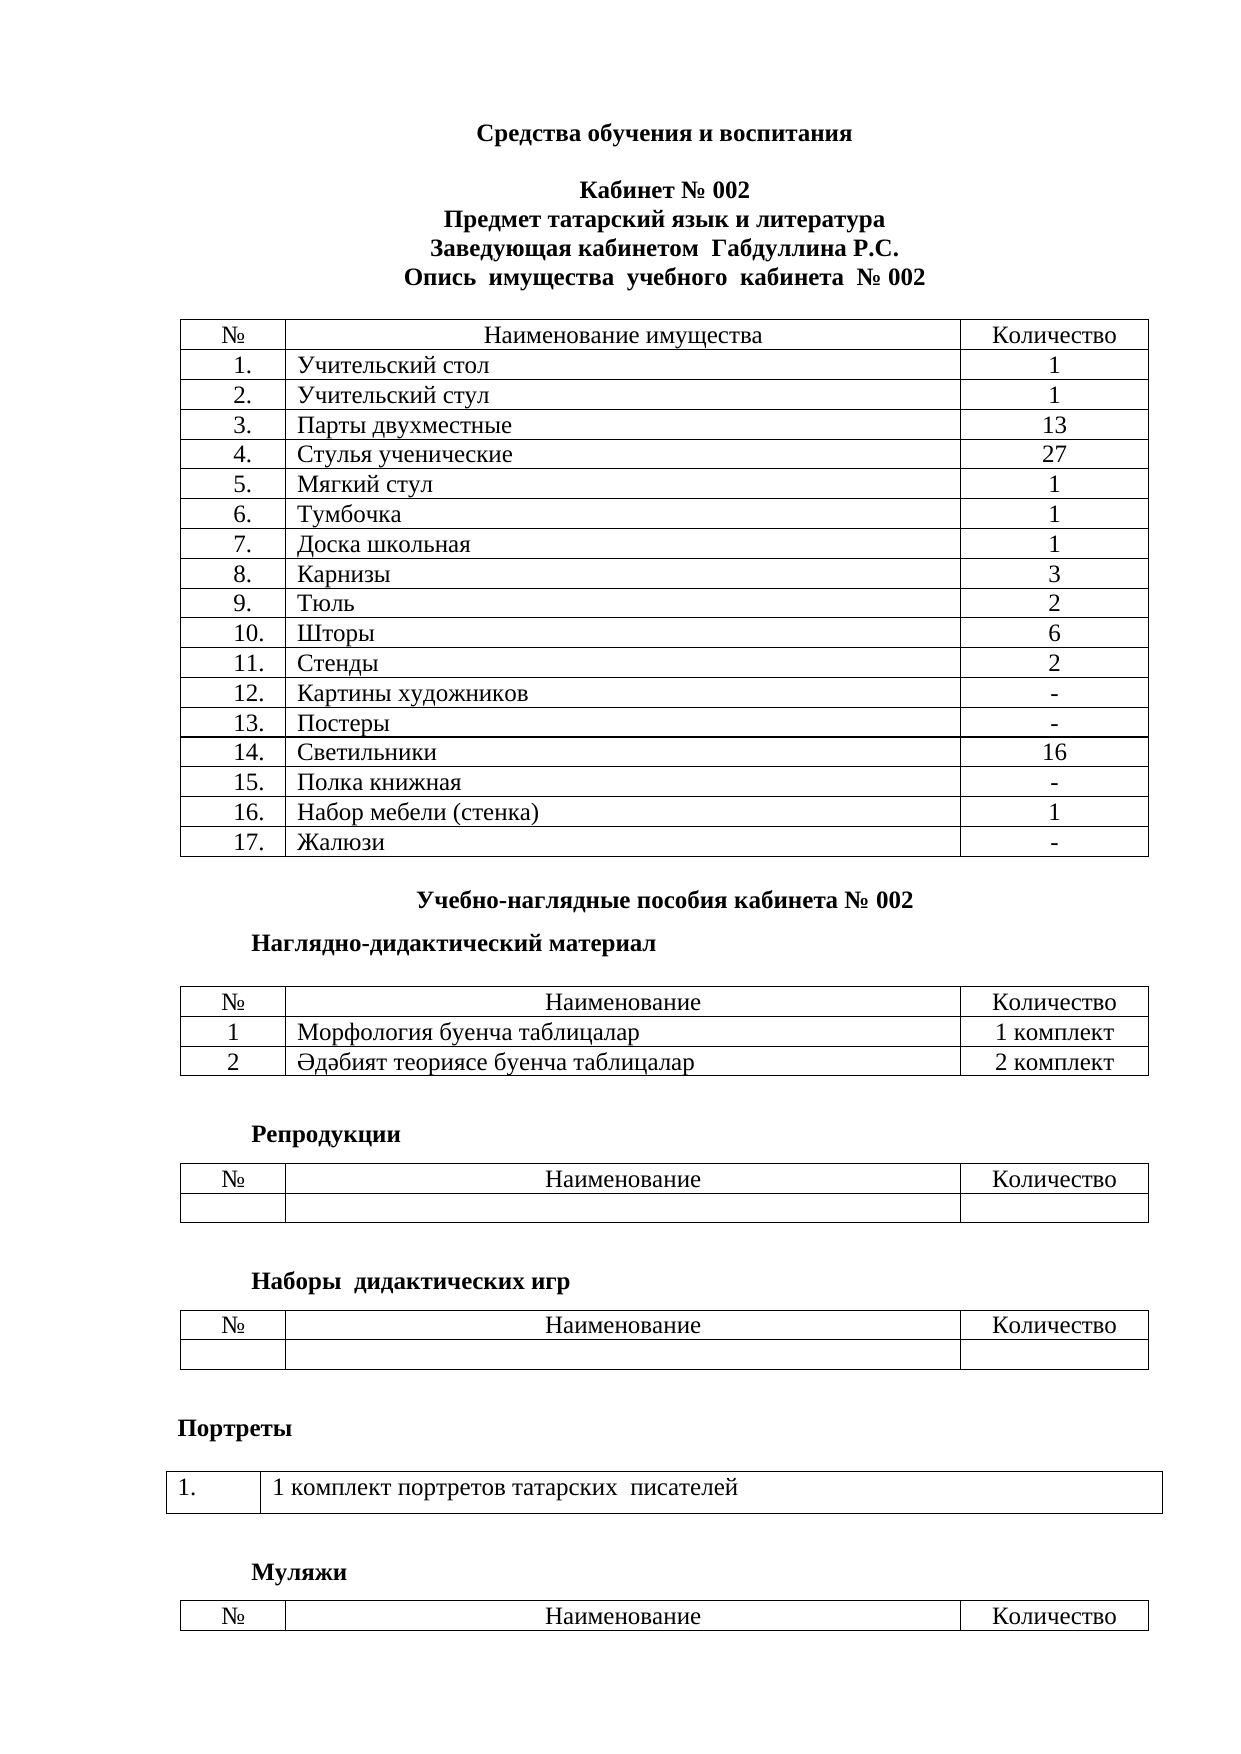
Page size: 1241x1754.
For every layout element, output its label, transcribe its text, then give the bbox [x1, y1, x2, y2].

table_cell [181, 797, 285, 826]
table_cell [181, 559, 285, 587]
table_cell [181, 767, 285, 796]
table_header Количество [961, 1164, 1148, 1192]
table_header № [181, 1601, 285, 1630]
text Заведующая кабинетом Габдуллина Р.С. [177, 233, 1152, 262]
table_cell 1 [181, 1017, 285, 1046]
table_header Количество [961, 1601, 1148, 1630]
table_cell Парты двухместные [286, 410, 960, 438]
table_cell - [961, 708, 1148, 736]
table_header № [181, 987, 285, 1016]
text Средства обучения и воспитания [177, 118, 1152, 147]
table_cell 3 [961, 559, 1148, 587]
table_cell [181, 648, 285, 677]
table_header Наименование имущества [286, 320, 960, 349]
table_cell Учительский стул [286, 380, 960, 409]
table_cell [961, 1194, 1148, 1222]
table_header Наименование [286, 1164, 960, 1192]
text Наборы дидактических игр [177, 1266, 1152, 1295]
text Предмет татарский язык и литература [177, 204, 1152, 233]
text Опись имущества учебного кабинета № 002 [177, 262, 1152, 291]
table_cell [181, 469, 285, 498]
text Кабинет № 002 [177, 176, 1152, 204]
table_cell Полка книжная [286, 767, 960, 796]
table_cell 2 [961, 648, 1148, 677]
text Репродукции [177, 1119, 1152, 1148]
table_cell Тумбочка [286, 499, 960, 528]
table_cell [181, 529, 285, 558]
table_cell Шторы [286, 618, 960, 647]
table_cell [181, 440, 285, 468]
text Портреты [177, 1413, 1152, 1442]
table_cell Карнизы [286, 559, 960, 587]
table_cell 16 [961, 738, 1148, 766]
table_cell [181, 380, 285, 409]
table_cell [181, 499, 285, 528]
table_cell 1 комплект [961, 1017, 1148, 1046]
table_cell [181, 738, 285, 766]
table_cell Постеры [286, 708, 960, 736]
table_cell 2 комплект [961, 1047, 1148, 1075]
table_header Наименование [286, 1311, 960, 1339]
table_cell - [961, 827, 1148, 856]
table_cell Доска школьная [286, 529, 960, 558]
table_cell [286, 1340, 960, 1369]
table_cell 1 [961, 499, 1148, 528]
table_cell [181, 618, 285, 647]
text Учебно-наглядные пособия кабинета № 002 [177, 885, 1152, 914]
table_cell [181, 1194, 285, 1222]
table_cell [181, 589, 285, 617]
table_cell 2 [181, 1047, 285, 1075]
table_cell 1 [961, 350, 1148, 379]
table_cell Набор мебели (стенка) [286, 797, 960, 826]
table_cell 1 [961, 380, 1148, 409]
text Наглядно-дидактический материал [177, 928, 1152, 957]
table_cell Мягкий стул [286, 469, 960, 498]
table_header 1. [167, 1472, 260, 1513]
table_header № [181, 1311, 285, 1339]
table_cell 1 [961, 469, 1148, 498]
table_cell Тюль [286, 589, 960, 617]
table_cell Учительский стол [286, 350, 960, 379]
table_cell [181, 350, 285, 379]
table_header Наименование [286, 1601, 960, 1630]
table_header Количество [961, 987, 1148, 1016]
table_cell [961, 1340, 1148, 1369]
table_cell 13 [961, 410, 1148, 438]
table_cell 27 [961, 440, 1148, 468]
table_cell 6 [961, 618, 1148, 647]
table_header № [181, 320, 285, 349]
table_cell [181, 1340, 285, 1369]
table_cell Морфология буенча таблицалар [286, 1017, 960, 1046]
table_cell Стулья ученические [286, 440, 960, 468]
table_header Количество [961, 1311, 1148, 1339]
table_cell [181, 827, 285, 856]
table_cell Светильники [286, 738, 960, 766]
table_cell Стенды [286, 648, 960, 677]
table_cell 1 [961, 529, 1148, 558]
table_header Наименование [286, 987, 960, 1016]
table_cell Әдәбият теориясе буенча таблицалар [286, 1047, 960, 1075]
table_cell 2 [961, 589, 1148, 617]
table_cell [181, 410, 285, 438]
table_cell - [961, 678, 1148, 707]
table_cell 1 [961, 797, 1148, 826]
table_cell [181, 678, 285, 707]
table_cell [181, 708, 285, 736]
table_cell - [961, 767, 1148, 796]
table_cell Жалюзи [286, 827, 960, 856]
table_cell [286, 1194, 960, 1222]
text Муляжи [177, 1557, 1152, 1586]
table_cell Картины художников [286, 678, 960, 707]
table_header № [181, 1164, 285, 1192]
table_header 1 комплект портретов татарских писателей [261, 1472, 1162, 1513]
table_header Количество [961, 320, 1148, 349]
